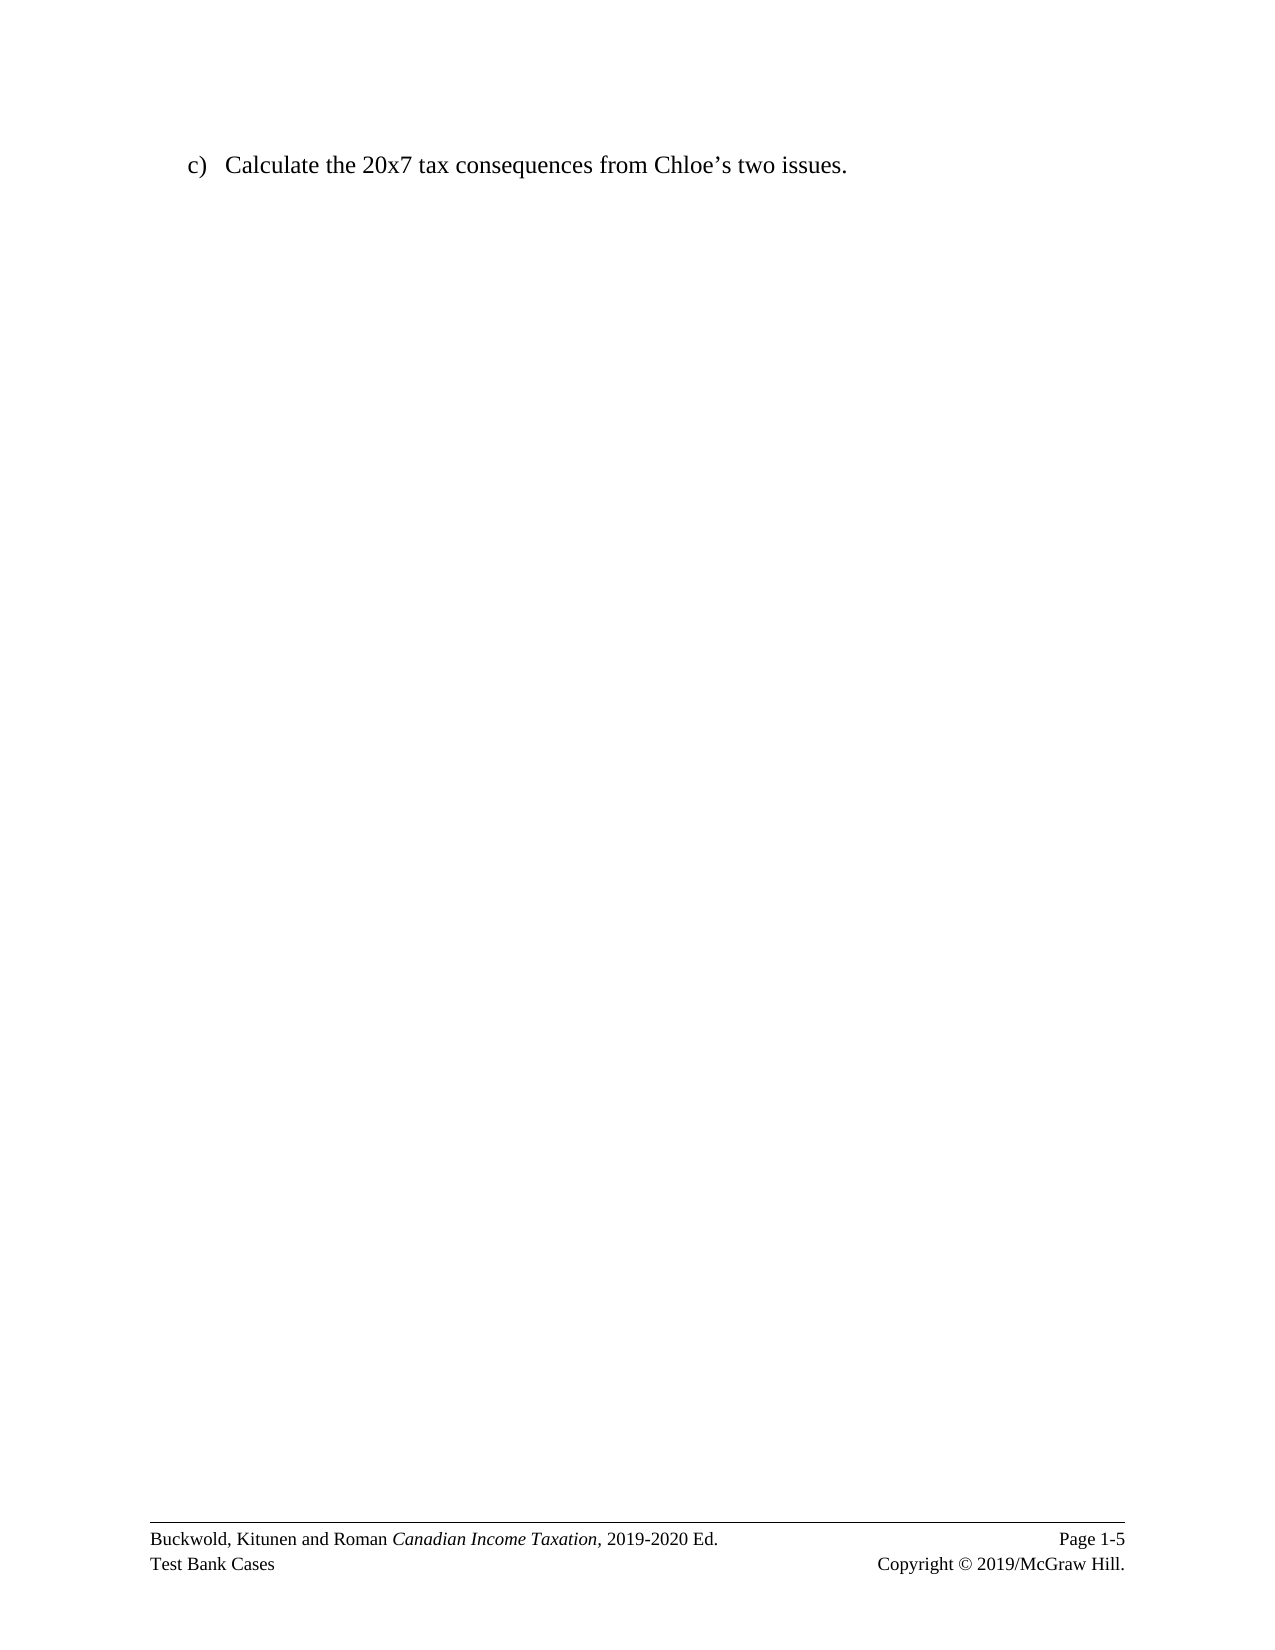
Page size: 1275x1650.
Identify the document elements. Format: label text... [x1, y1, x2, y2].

list Calculate the 20x7 tax consequences from Chloe’s two issues. [187, 150, 1125, 179]
